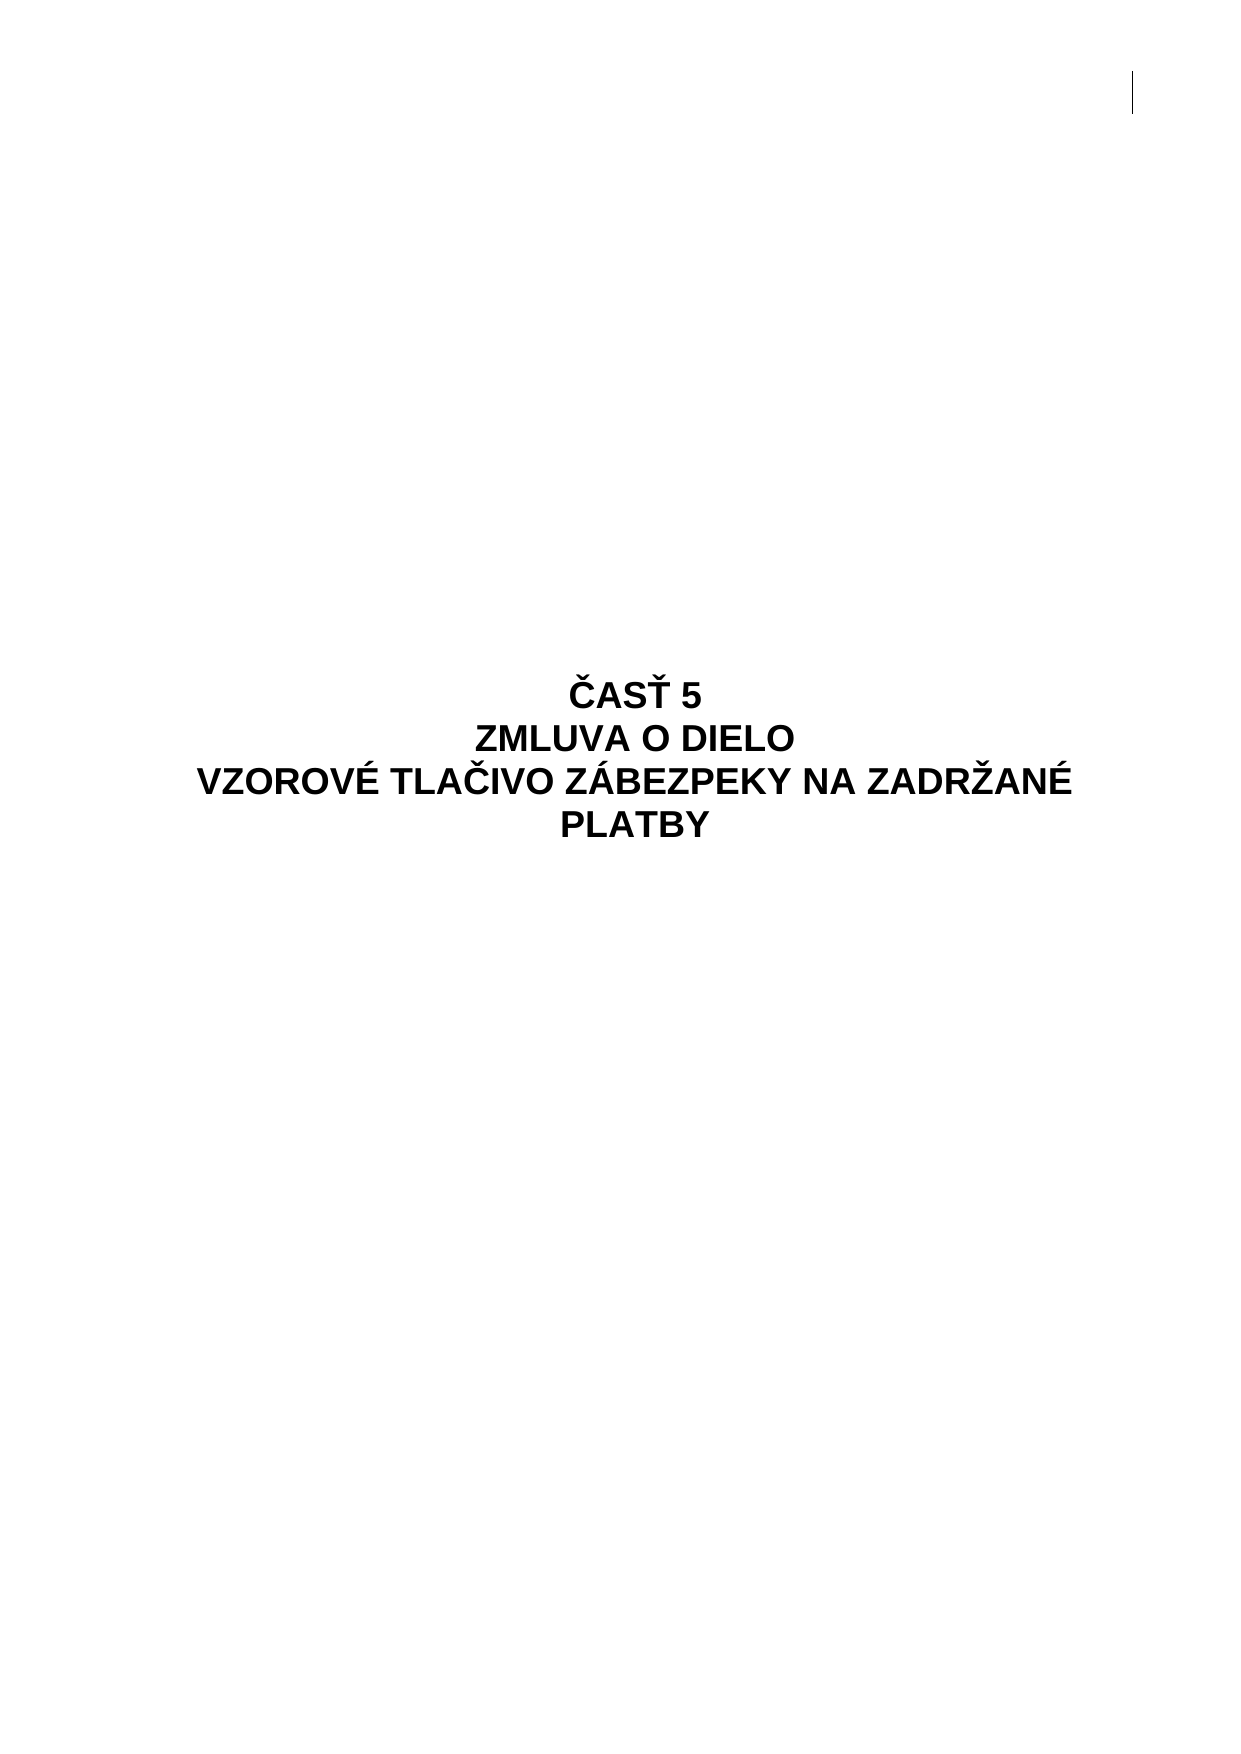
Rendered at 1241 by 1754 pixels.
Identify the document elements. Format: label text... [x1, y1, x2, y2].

text časť 5 [148, 673, 1122, 716]
text Vzorové tlačivo zábezpeky na zadržané platby [148, 759, 1122, 846]
text Zmluva o Dielo [148, 716, 1122, 759]
